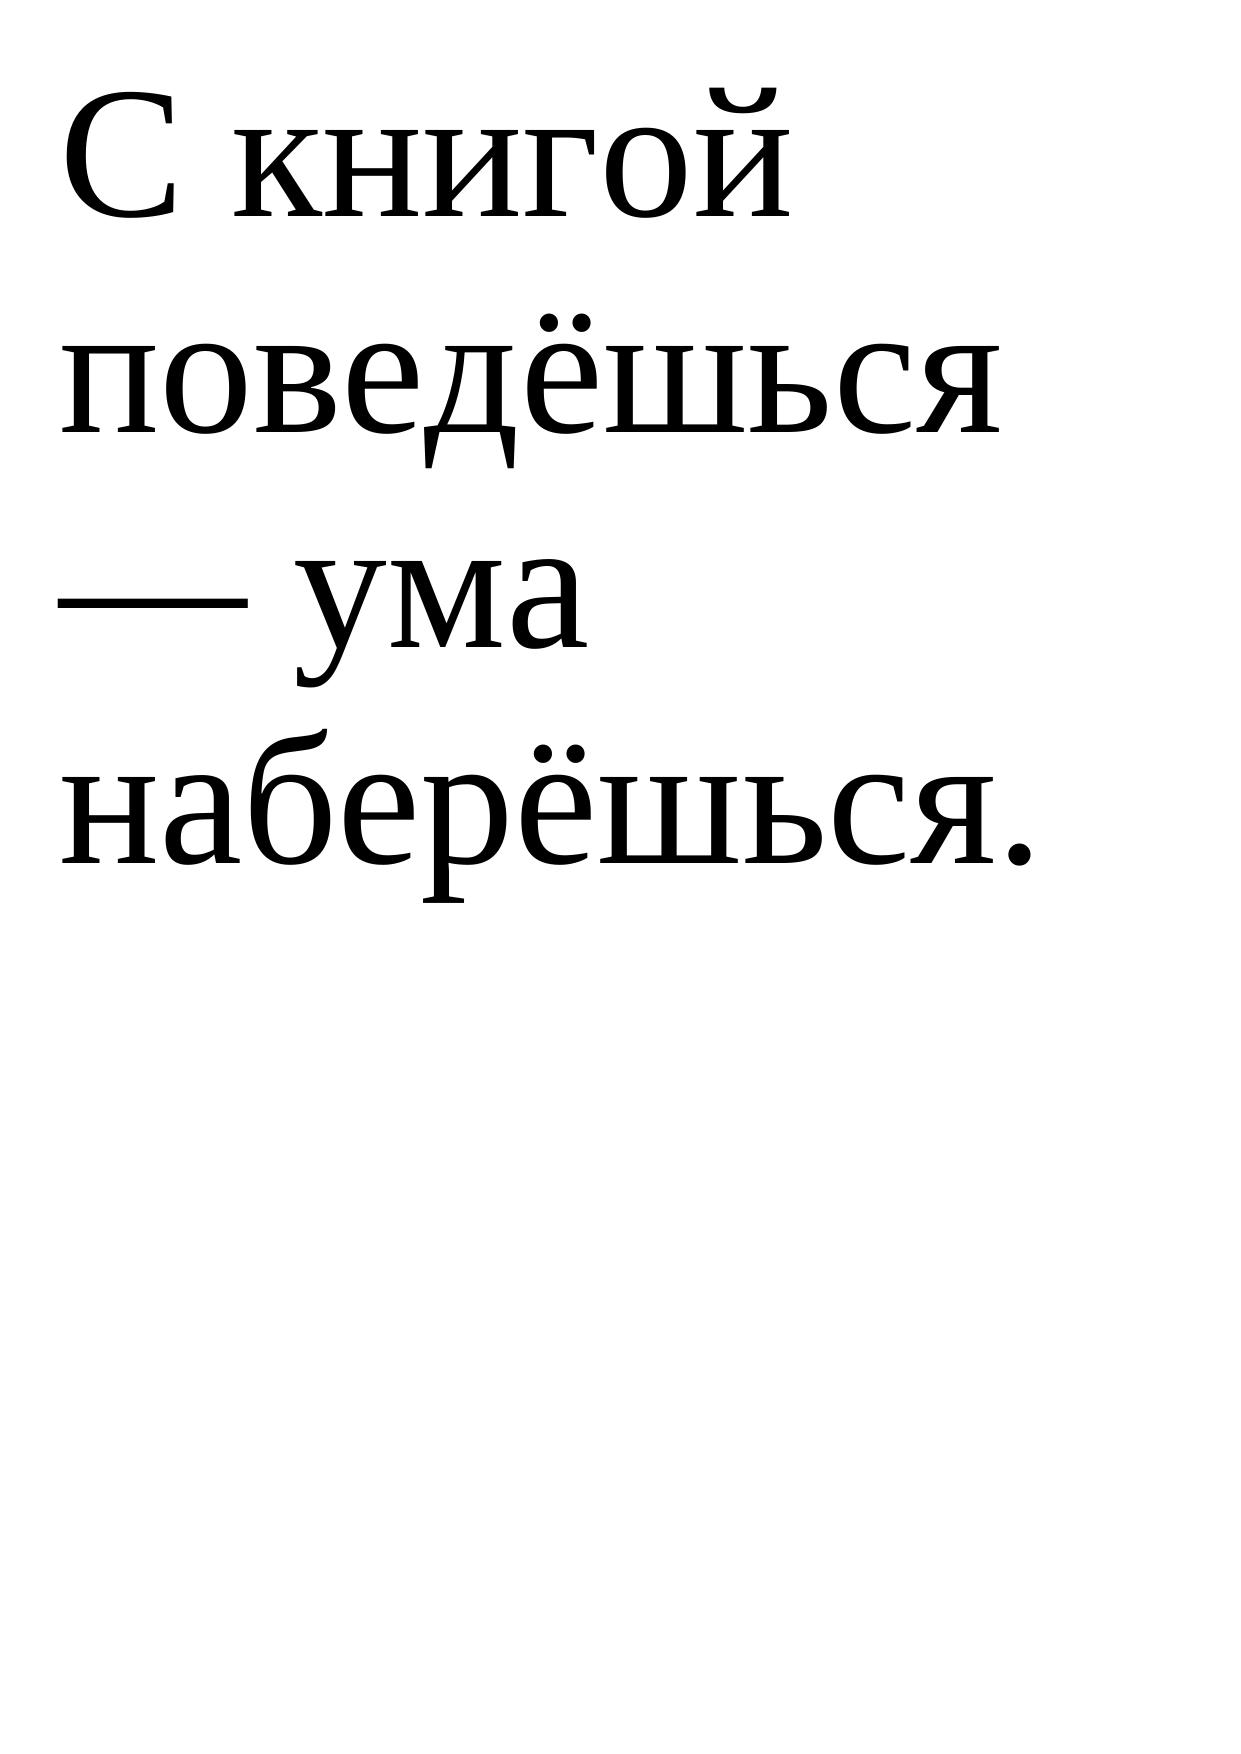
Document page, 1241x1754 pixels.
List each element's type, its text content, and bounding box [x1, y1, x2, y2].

text С книгой поведёшься — ума наберёшься. [59, 41, 1181, 904]
